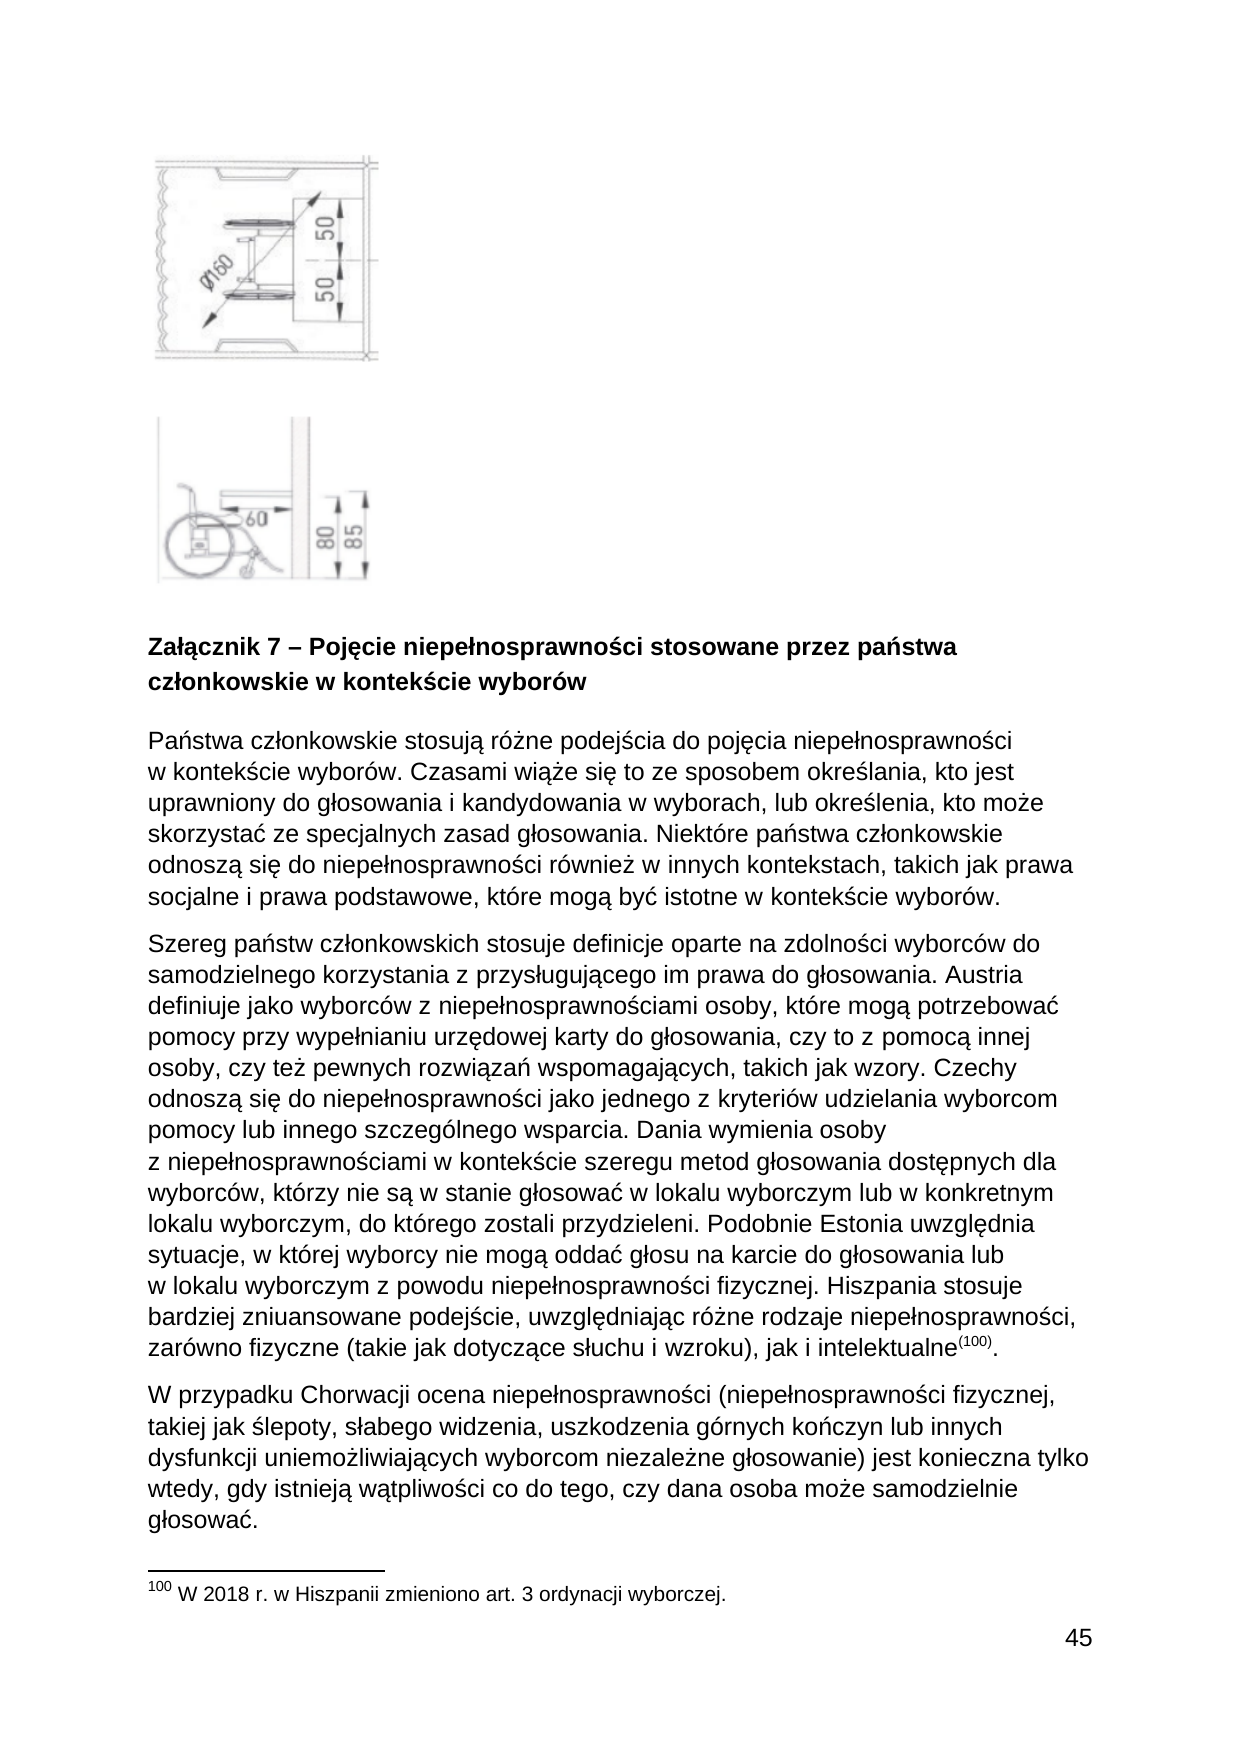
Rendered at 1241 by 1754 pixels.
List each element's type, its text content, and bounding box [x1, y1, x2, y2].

subtitle Załącznik 7 – Pojęcie niepełnosprawności stosowane przez państwa członkowskie w kontekście wyborów [148, 632, 1092, 696]
picture [147, 147, 382, 388]
text W przypadku Chorwacji ocena niepełnosprawności (niepełnosprawności fizycznej, takiej jak ślepoty, słabego widzenia, uszkodzenia górnych kończyn lub innych dysfunkcji uniemożliwiających wyborcom niezależne głosowanie) jest konieczna tylko wtedy, gdy istnieją wątpliwości co do tego, czy dana osoba może samodzielnie głosować. [148, 1381, 1092, 1533]
picture [147, 406, 389, 593]
text Szereg państw członkowskich stosuje definicje oparte na zdolności wyborców do samodzielnego korzystania z przysługującego im prawa do głosowania. Austria definiuje jako wyborców z niepełnosprawnościami osoby, które mogą potrzebować pomocy przy wypełnianiu urzędowej karty do głosowania, czy to z pomocą innej osoby, czy też pewnych rozwiązań wspomagających, takich jak wzory. Czechy odnoszą się do niepełnosprawności jako jednego z kryteriów udzielania wyborcom pomocy lub innego szczególnego wsparcia. Dania wymienia osoby z niepełnosprawnościami w kontekście szeregu metod głosowania dostępnych dla wyborców, którzy nie są w stanie głosować w lokalu wyborczym lub w konkretnym lokalu wyborczym, do którego zostali przydzieleni. Podobnie Estonia uwzględnia sytuacje, w której wyborcy nie mogą oddać głosu na karcie do głosowania lub w lokalu wyborczym z powodu niepełnosprawności fizycznej. Hiszpania stosuje bardziej zniuansowane podejście, uwzględniając różne rodzaje niepełnosprawności, zarówno fizyczne (takie jak dotyczące słuchu i wzroku), jak i intelektualne(). [148, 929, 1092, 1362]
text Państwa członkowskie stosują różne podejścia do pojęcia niepełnosprawności w kontekście wyborów. Czasami wiąże się to ze sposobem określania, kto jest uprawniony do głosowania i kandydowania w wyborach, lub określenia, kto może skorzystać ze specjalnych zasad głosowania. Niektóre państwa członkowskie odnoszą się do niepełnosprawności również w innych kontekstach, takich jak prawa socjalne i prawa podstawowe, które mogą być istotne w kontekście wyborów. [148, 726, 1092, 910]
